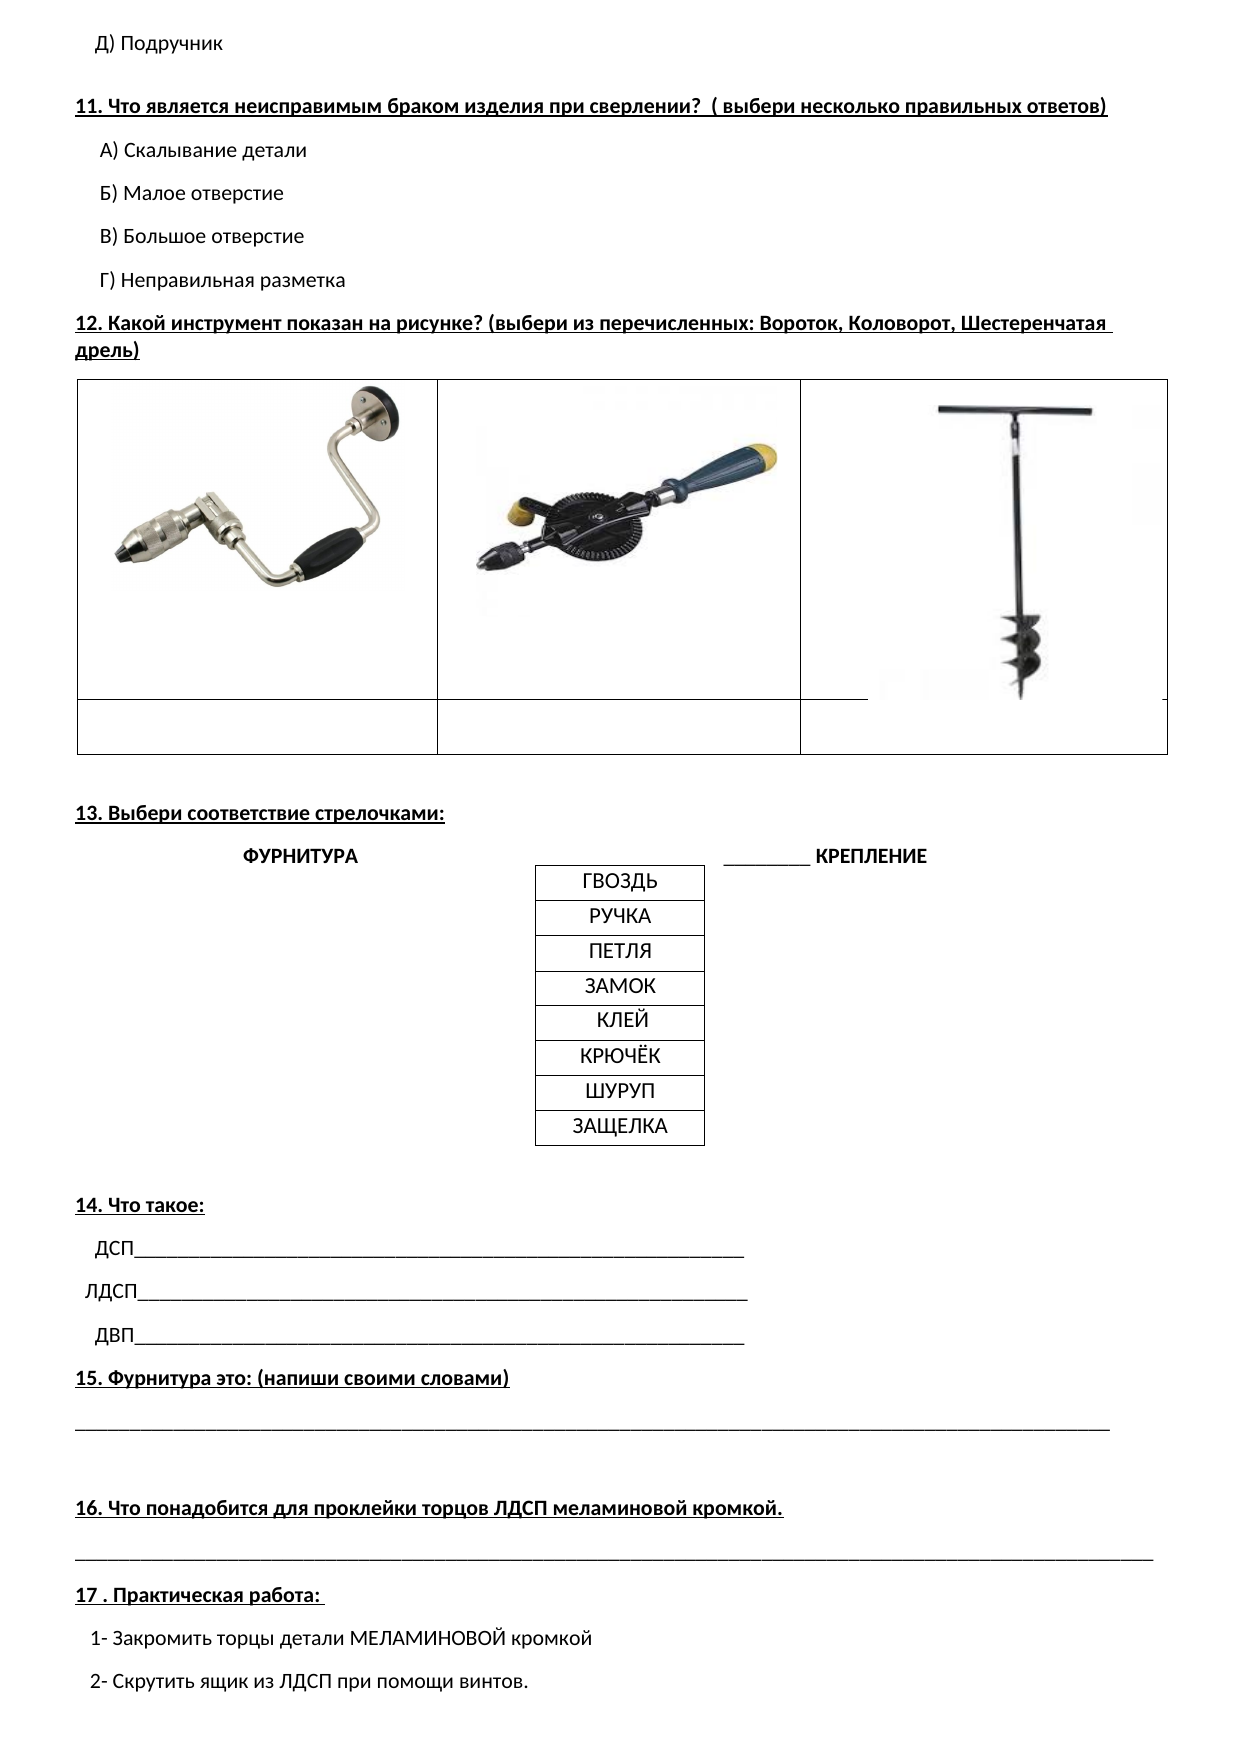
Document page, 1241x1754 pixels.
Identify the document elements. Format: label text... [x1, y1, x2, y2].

text 12. Какой инструмент показан на рисунке? (выбери из перечисленных: Вороток, Коловорот, Шестеренчатая дрель) [75, 309, 1165, 362]
picture [110, 380, 405, 591]
text ФУРНИТУРА ________ КРЕПЛЕНИЕ [75, 843, 1165, 869]
table_header [78, 380, 437, 699]
text 11. Что является неисправимым браком изделия при сверлении? ( выбери несколько правильных ответов) [75, 92, 1165, 119]
text ___________________________________________________________________________________________________ [75, 1537, 1165, 1564]
text ЛДСП________________________________________________________ [75, 1277, 1165, 1304]
text Б) Малое отверстие [75, 179, 1165, 206]
text _______________________________________________________________________________________________ [75, 1407, 1165, 1434]
picture [476, 386, 778, 617]
text А) Скалывание детали [75, 136, 1165, 162]
table_cell [438, 700, 800, 754]
table_cell [801, 700, 1167, 754]
text 15. Фурнитура это: (напиши своими словами) [75, 1364, 1165, 1391]
table_cell КРЮЧЁК [536, 1041, 704, 1075]
table_cell [78, 700, 437, 754]
table_cell РУЧКА [536, 901, 704, 935]
table_cell ЗАМОК [536, 972, 704, 1004]
text ДВП________________________________________________________ [75, 1321, 1165, 1347]
text 17 . Практическая работа: [75, 1581, 1165, 1607]
text 14. Что такое: [75, 1191, 1165, 1217]
text В) Большое отверстие [75, 222, 1165, 249]
table_header ГВОЗДЬ [536, 866, 704, 900]
table_cell ШУРУП [536, 1076, 704, 1110]
text 16. Что понадобится для проклейки торцов ЛДСП меламиновой кромкой. [75, 1494, 1165, 1521]
text 13. Выбери соответствие стрелочками: [75, 799, 1165, 826]
table_cell КЛЕЙ [536, 1006, 704, 1040]
table_header [438, 380, 800, 699]
table_header [801, 380, 1167, 699]
text Д) Подручник [75, 29, 1165, 56]
table_cell ПЕТЛЯ [536, 936, 704, 971]
table_cell ЗАЩЕЛКА [536, 1111, 704, 1145]
picture [868, 405, 1163, 700]
text ДСП________________________________________________________ [75, 1234, 1165, 1261]
text Г) Неправильная разметка [75, 266, 1165, 292]
text 2- Скрутить ящик из ЛДСП при помощи винтов. [75, 1667, 1165, 1694]
text 1- Закромить торцы детали МЕЛАМИНОВОЙ кромкой [75, 1624, 1165, 1651]
